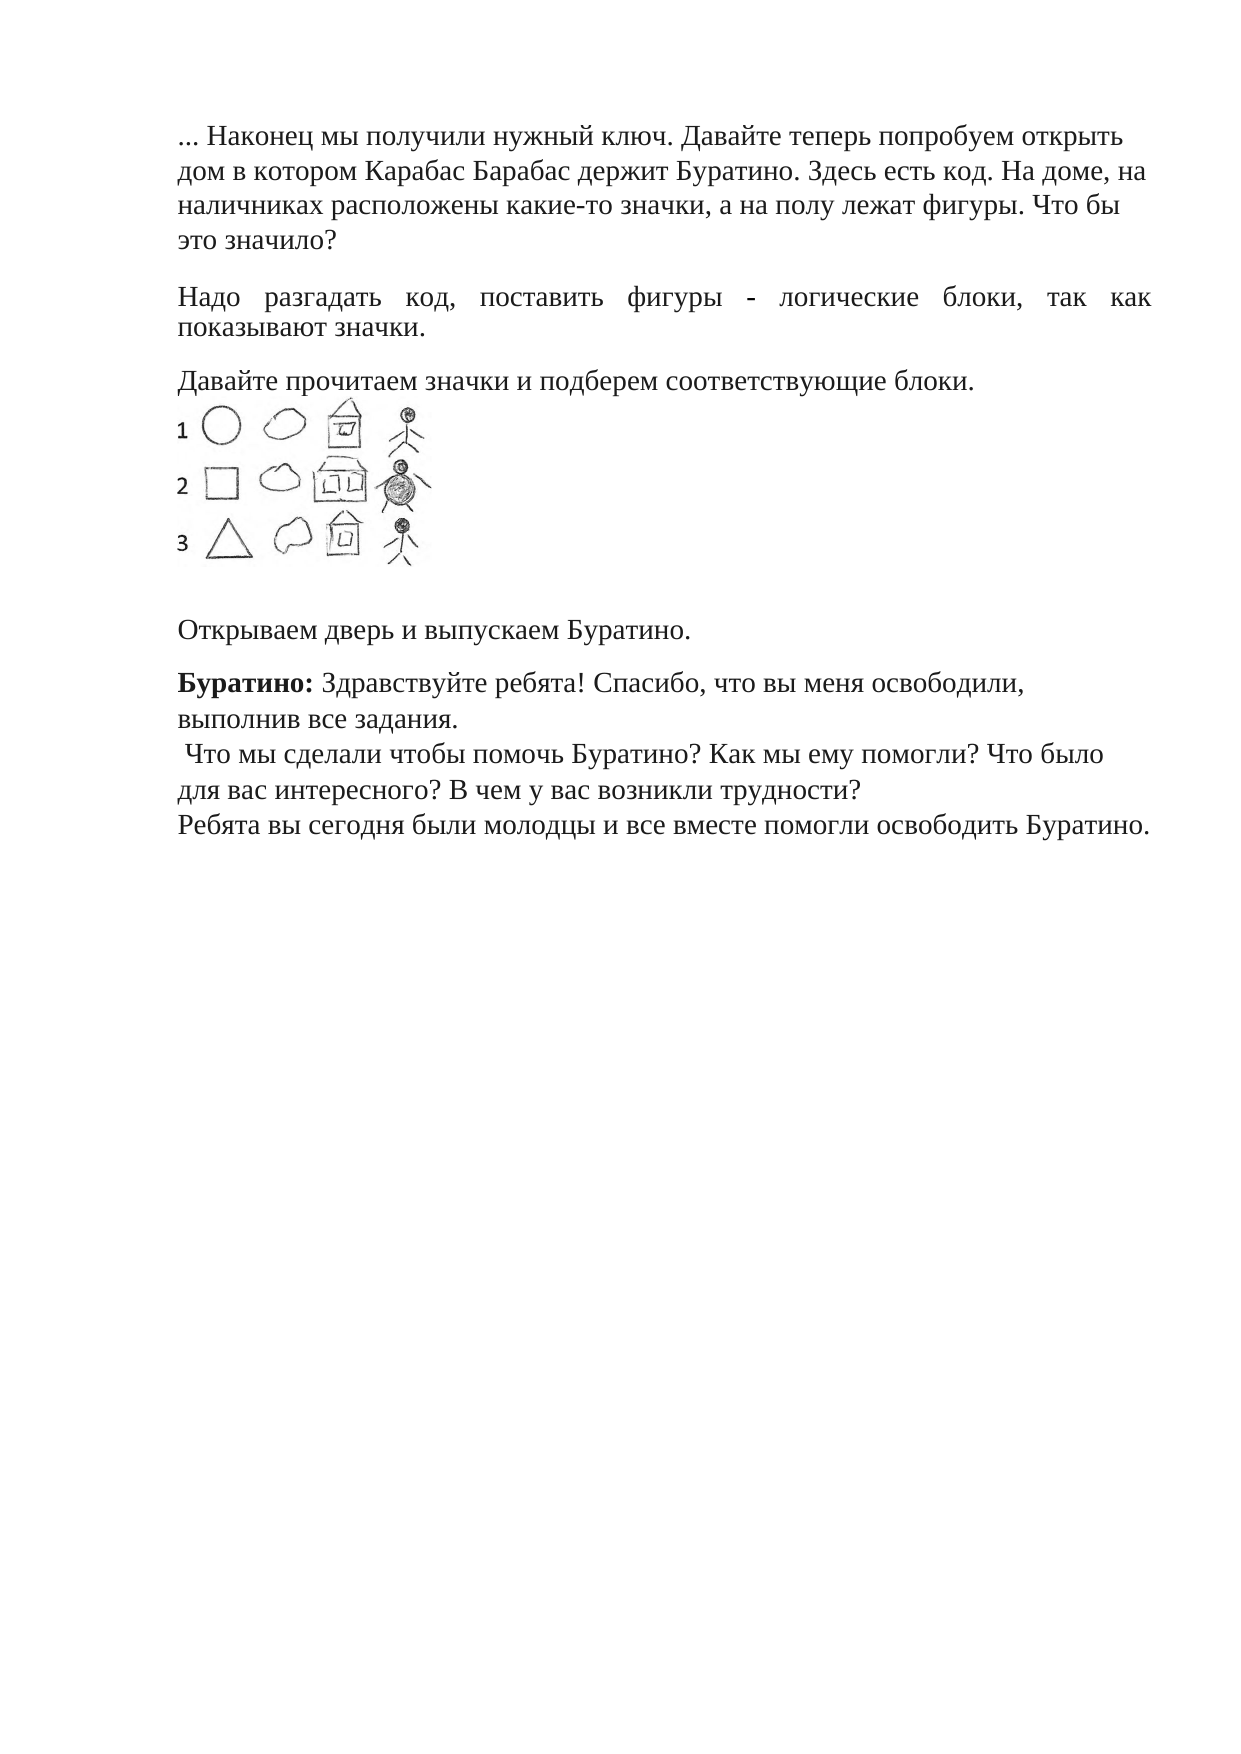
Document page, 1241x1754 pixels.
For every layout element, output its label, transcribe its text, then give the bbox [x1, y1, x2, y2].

text Буратино: Здравствуйте ребята! Спасибо, что вы меня освободили, выполнив все задания. [177, 664, 1152, 735]
text Надо разгадать код, поставить фигуры - логические блоки, так как показывают значки. [177, 282, 1152, 343]
text ... Наконец мы получили нужный ключ. Давайте теперь попробуем открыть дом в котором Карабас Барабас держит Буратино. Здесь есть код. На доме, на наличниках расположены какие-то значки, а на полу лежат фигуры. Что бы это значило? [177, 118, 1152, 256]
picture [177, 396, 432, 567]
text Открываем дверь и выпускаем Буратино. [177, 615, 1152, 646]
text Давайте прочитаем значки и подберем соответствующие блоки. [177, 366, 1152, 396]
text Что мы сделали чтобы помочь Буратино? Как мы ему помогли? Что было для вас интересного? В чем у вас возникли трудности? [177, 735, 1152, 806]
text Ребята вы сегодня были молодцы и все вместе помогли освободить Буратино. [177, 806, 1152, 842]
